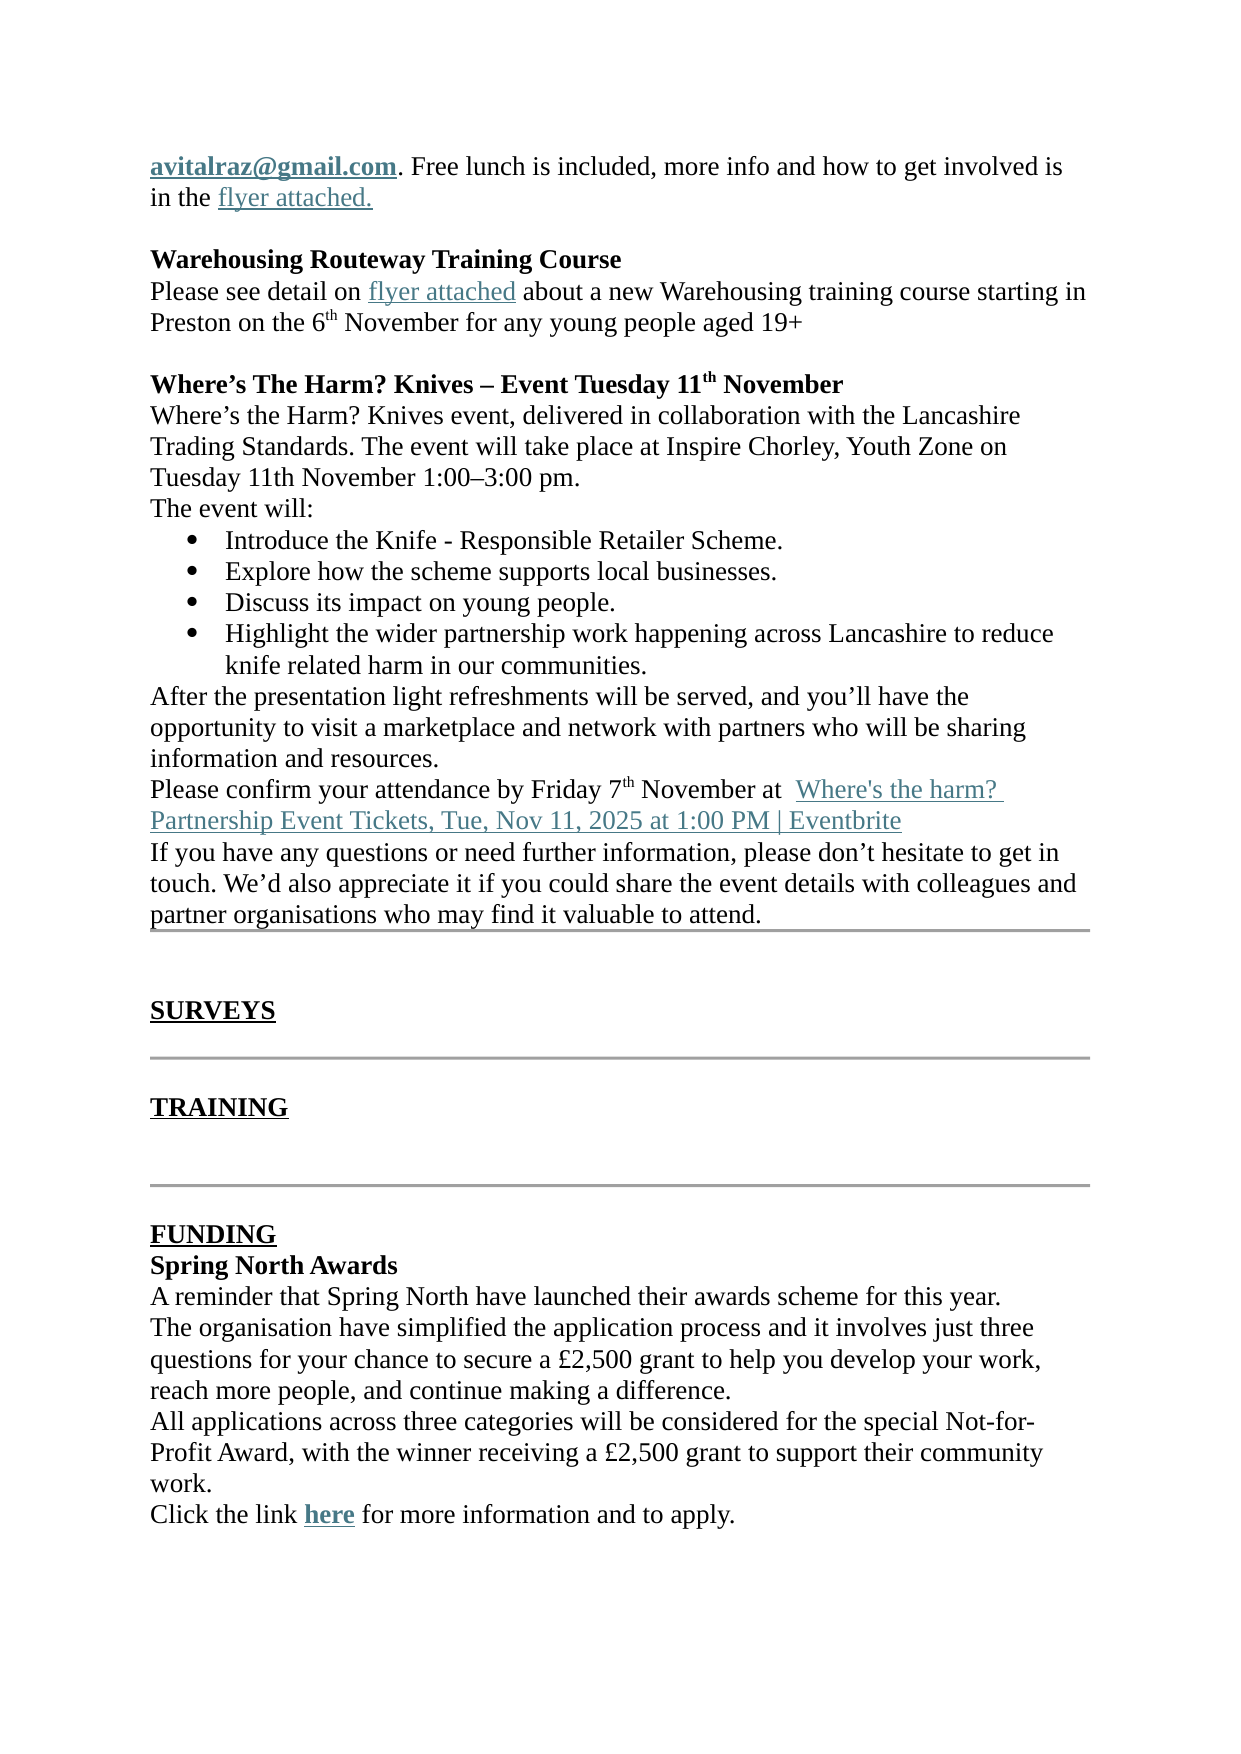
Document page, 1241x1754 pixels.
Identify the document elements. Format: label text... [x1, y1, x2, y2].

text After the presentation light refreshments will be served, and you’ll have the opportunity to visit a marketplace and network with partners who will be sharing information and resources. [150, 680, 1090, 773]
text The event will: [150, 493, 1090, 524]
text Where’s the Harm? Knives event, delivered in collaboration with the Lancashire Trading Standards. The event will take place at Inspire Chorley, Youth Zone on Tuesday 11th November 1:00–3:00 pm. [150, 399, 1090, 493]
list Introduce the Knife - Responsible Retailer Scheme. [187, 524, 1090, 555]
text Where’s The Harm? Knives – Event Tuesday 11th November [150, 368, 1090, 399]
text If you have any questions or need further information, please don’t hesitate to get in touch. We’d also appreciate it if you could share the event details with colleagues and partner organisations who may find it valuable to attend. [150, 836, 1090, 929]
list Highlight the wider partnership work happening across Lancashire to reduce knife related harm in our communities. [187, 617, 1090, 680]
text SURVEYS [150, 994, 1090, 1025]
text Click the link here for more information and to apply. [150, 1498, 1090, 1529]
text All applications across three categories will be considered for the special Not-for-Profit Award, with the winner receiving a £2,500 grant to support their community work. [150, 1405, 1090, 1498]
text The organisation have simplified the application process and it involves just three questions for your chance to secure a £2,500 grant to help you develop your work, reach more people, and continue making a difference. [150, 1312, 1090, 1405]
text A reminder that Spring North have launched their awards scheme for this year. [150, 1280, 1090, 1312]
text Warehousing Routeway Training Course [150, 243, 1090, 274]
text FUNDING [150, 1218, 1090, 1249]
text Please see detail on flyer attached about a new Warehousing training course starting in Preston on the 6th November for any young people aged 19+ [150, 274, 1090, 337]
list Discuss its impact on young people. [187, 586, 1090, 617]
text Please confirm your attendance by Friday 7th November at Where's the harm? Partnership Event Tickets, Tue, Nov 11, 2025 at 1:00 PM | Eventbrite [150, 773, 1090, 836]
text TRAINING [150, 1091, 1090, 1122]
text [150, 150, 1090, 212]
text Spring North Awards [150, 1249, 1090, 1280]
list Explore how the scheme supports local businesses. [187, 555, 1090, 586]
